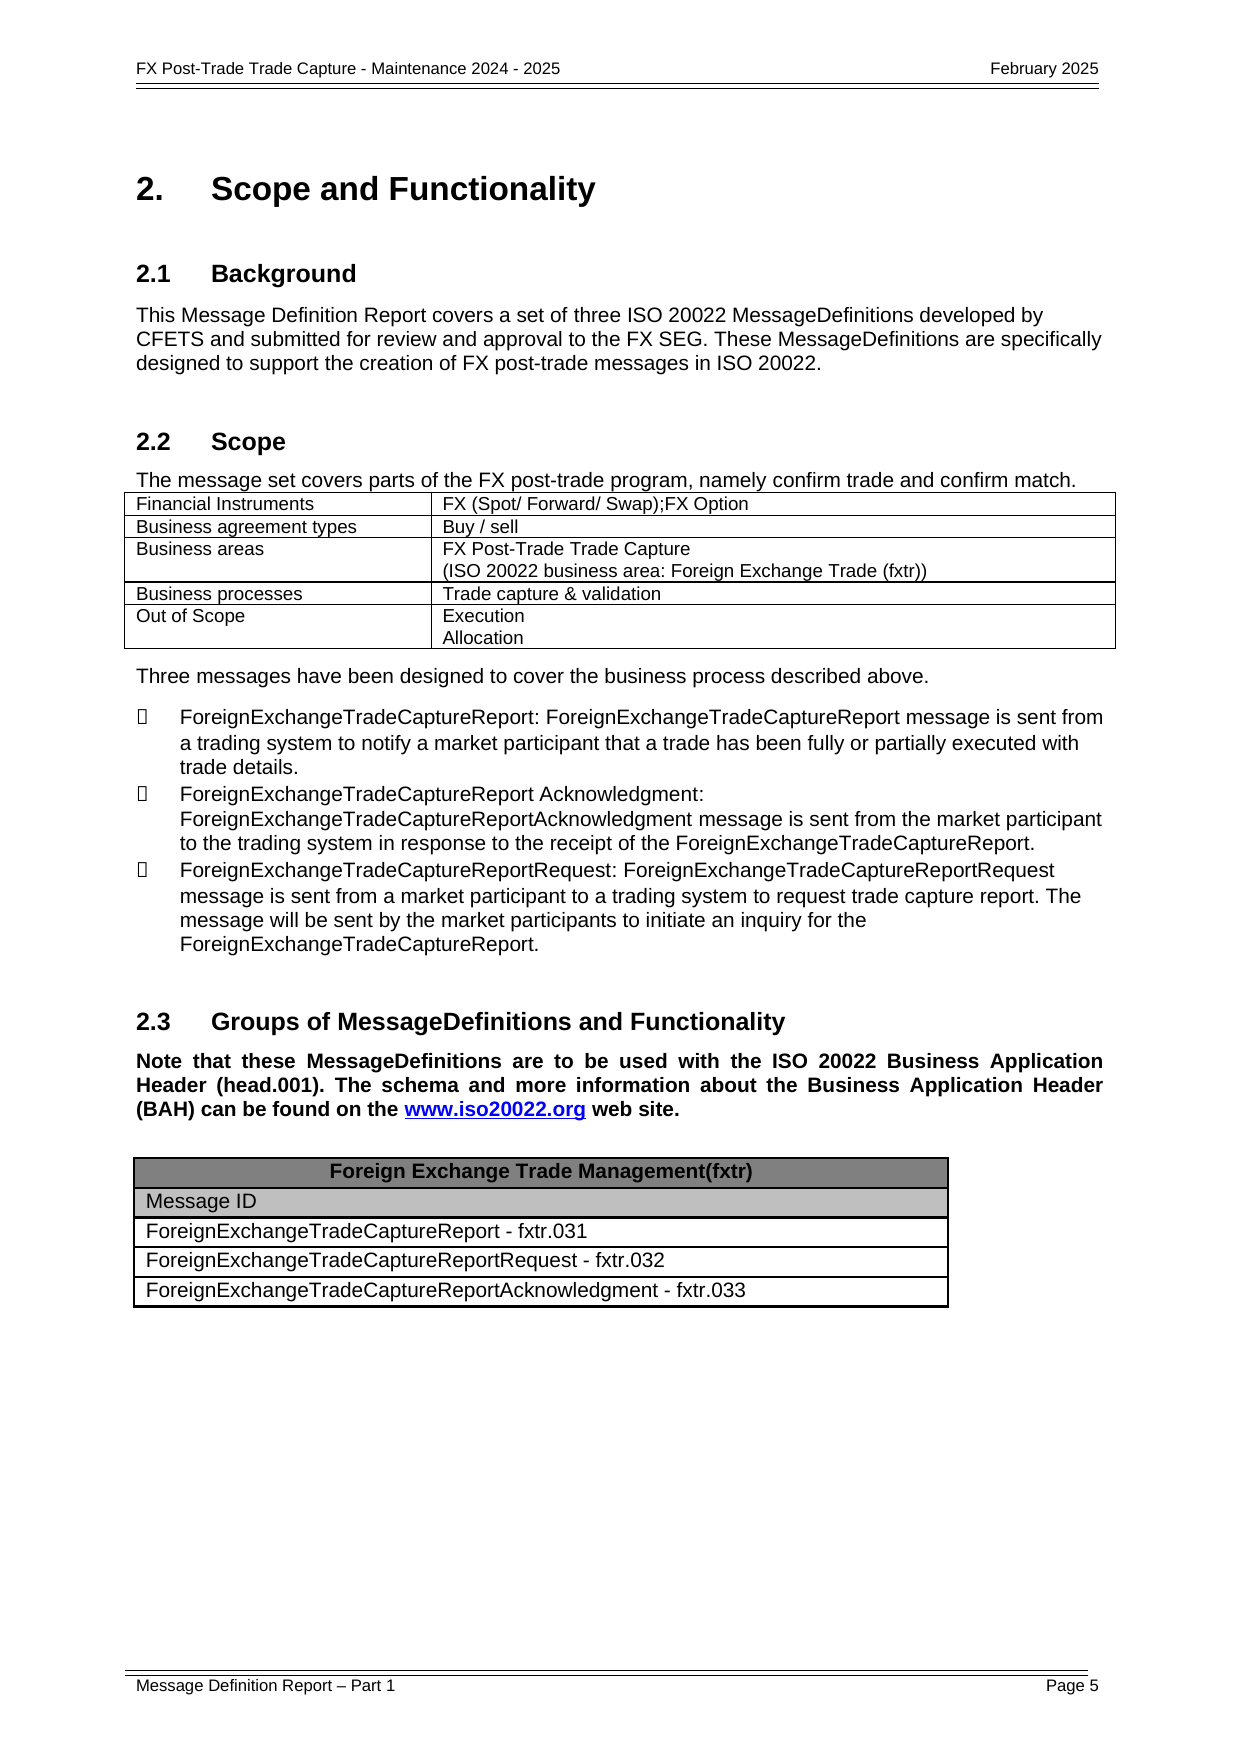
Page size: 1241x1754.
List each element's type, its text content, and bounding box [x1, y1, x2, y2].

table_cell ForeignExchangeTradeCaptureReportAcknowledgment - fxtr.033 [135, 1278, 947, 1305]
table_cell Execution Allocation [432, 605, 1115, 648]
table_cell ForeignExchangeTradeCaptureReport - fxtr.031 [135, 1219, 947, 1246]
table_cell Out of Scope [125, 605, 431, 648]
table_cell FX Post-Trade Trade Capture (ISO 20022 business area: Foreign Exchange Trade (fxtr)) [432, 538, 1115, 581]
table_header FX (Spot/ Forward/ Swap);FX Option [432, 493, 1115, 514]
text The message set covers parts of the FX post-trade program, namely confirm trade and confirm match. [136, 468, 1104, 492]
table_cell Trade capture & validation [432, 583, 1115, 604]
table_cell Business agreement types [125, 516, 431, 537]
subtitle Scope and Functionality [136, 169, 1104, 207]
subtitle Background [136, 259, 1104, 288]
text Three messages have been designed to cover the business process described above. [136, 664, 1104, 688]
table_header Financial Instruments [125, 493, 431, 514]
subtitle Scope [136, 427, 1104, 456]
text This Message Definition Report covers a set of three ISO 20022 MessageDefinitions developed by CFETS and submitted for review and approval to the FX SEG. These MessageDefinitions are specifically designed to support the creation of FX post-trade messages in ISO 20022. [136, 303, 1104, 375]
table_cell Business processes [125, 583, 431, 604]
table_header Foreign Exchange Trade Management(fxtr) [135, 1159, 947, 1187]
list ForeignExchangeTradeCaptureReport Acknowledgment: ForeignExchangeTradeCaptureReportAcknowledgment message is sent from the market participant to the trading system in response to the receipt of the ForeignExchangeTradeCaptureReport. [136, 779, 1104, 855]
table_cell Buy / sell [432, 516, 1115, 537]
table_cell ForeignExchangeTradeCaptureReportRequest - fxtr.032 [135, 1248, 947, 1276]
text Note that these MessageDefinitions are to be used with the ISO 20022 Business Application Header (head.001). The schema and more information about the Business Application Header (BAH) can be found on the www.iso20022.org web site. [136, 1049, 1104, 1121]
table_cell Message ID [135, 1189, 947, 1216]
subtitle Groups of MessageDefinitions and Functionality [136, 1007, 1104, 1036]
table_cell Business areas [125, 538, 431, 581]
list ForeignExchangeTradeCaptureReport: ForeignExchangeTradeCaptureReport message is sent from a trading system to notify a market participant that a trade has been fully or partially executed with trade details. [136, 702, 1104, 779]
list ForeignExchangeTradeCaptureReportRequest: ForeignExchangeTradeCaptureReportRequest message is sent from a market participant to a trading system to request trade capture report. The message will be sent by the market participants to initiate an inquiry for the ForeignExchangeTradeCaptureReport. [136, 855, 1104, 955]
